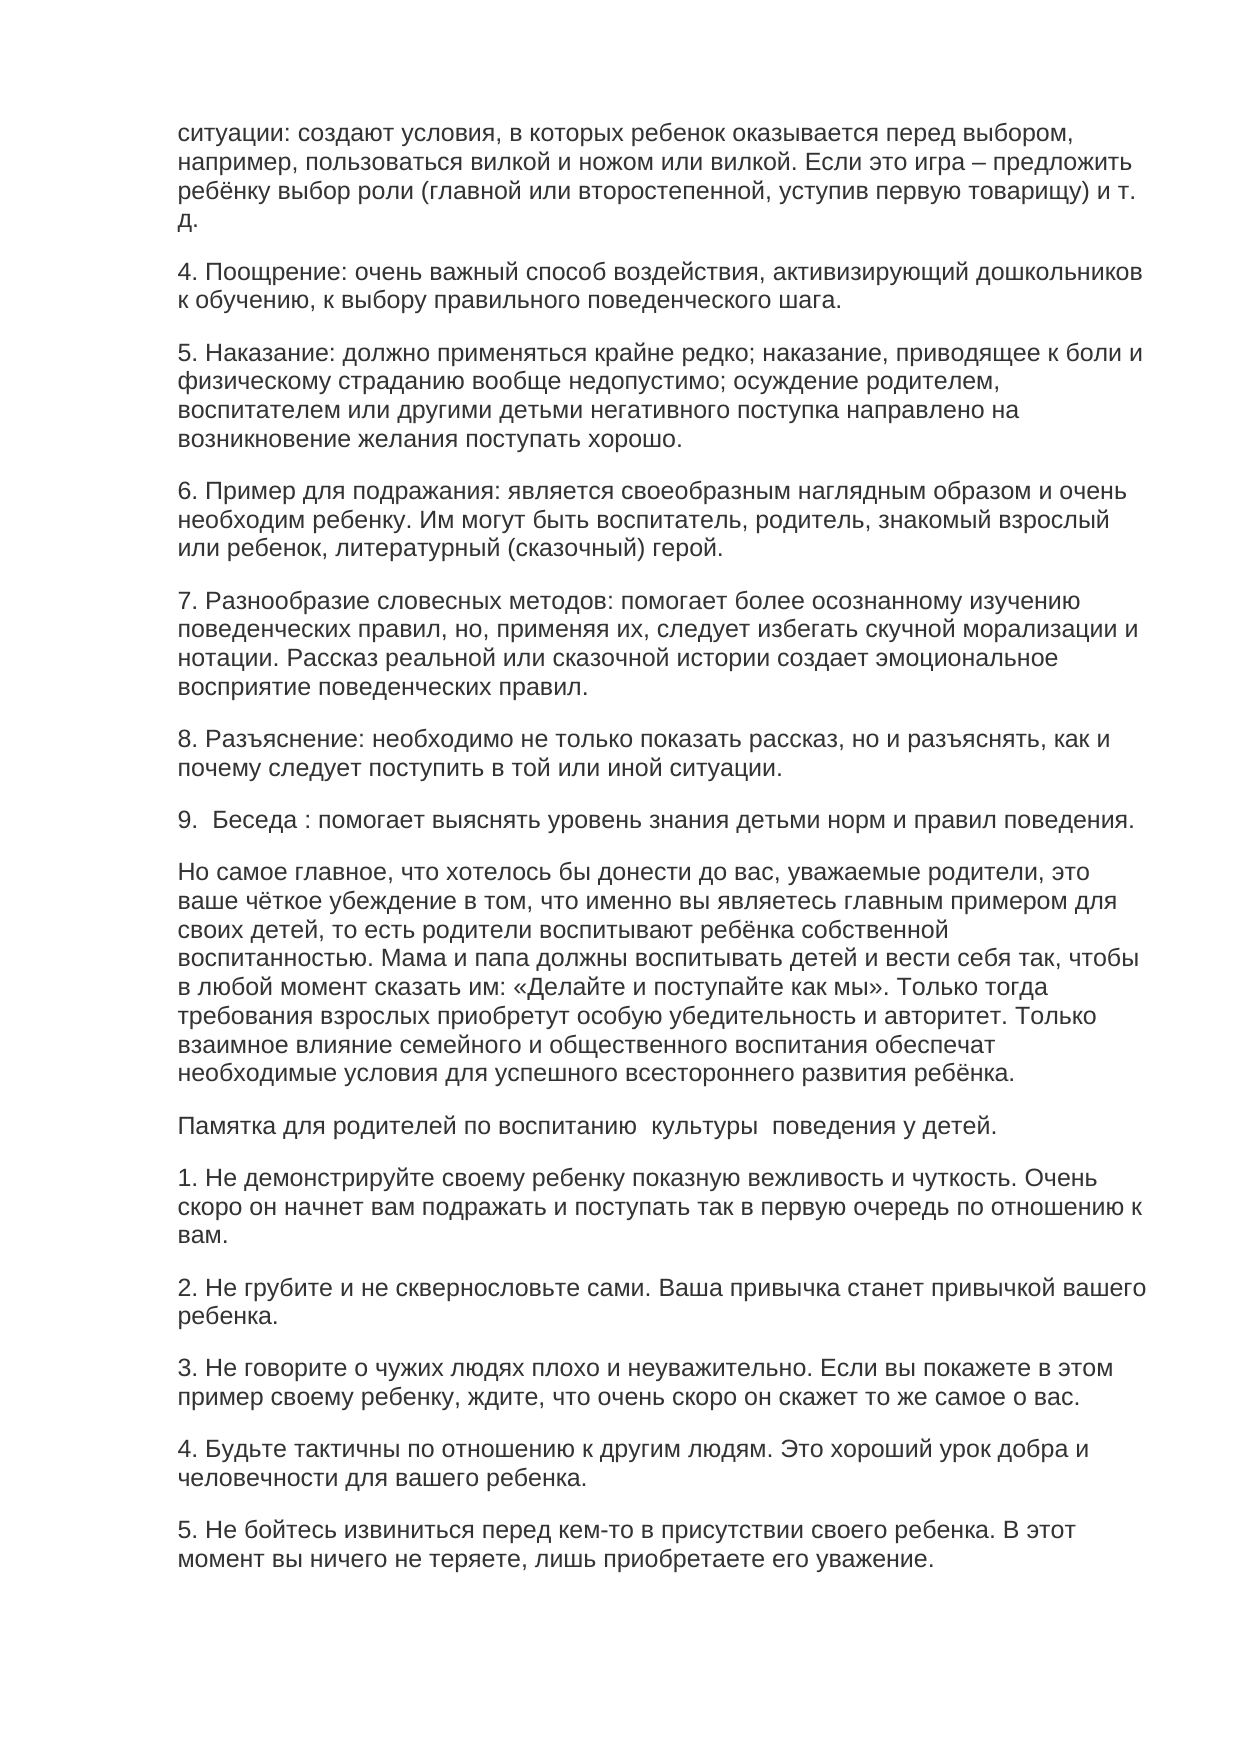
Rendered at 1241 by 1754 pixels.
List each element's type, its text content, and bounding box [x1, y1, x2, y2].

text 6. Пример для подражания: является своеобразным наглядным образом и очень необходим ребенку. Им могут быть воспитатель, родитель, знакомый взрослый или ребенок, литературный (сказочный) герой. [177, 476, 1152, 562]
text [177, 118, 1152, 233]
text 3. Не говорите о чужих людях плохо и неуважительно. Если вы покажете в этом пример своему ребенку, ждите, что очень скоро он скажет то же самое о вас. [177, 1353, 1152, 1411]
text 5. Не бойтесь извиниться перед кем-то в присутствии своего ребенка. В этот момент вы ничего не теряете, лишь приобретаете его уважение. [177, 1515, 1152, 1573]
text Памятка для родителей по воспитанию культуры поведения у детей. [177, 1111, 1152, 1139]
text 2. Не грубите и не сквернословьте сами. Ваша привычка станет привычкой вашего ребенка. [177, 1272, 1152, 1330]
text 5. Наказание: должно применяться крайне редко; наказание, приводящее к боли и физическому страданию вообще недопустимо; осуждение родителем, воспитателем или другими детьми негативного поступка направлено на возникновение желания поступать хорошо. [177, 337, 1152, 452]
text Но самое главное, что хотелось бы донести до вас, уважаемые родители, это ваше чёткое убеждение в том, что именно вы являетесь главным примером для своих детей, то есть родители воспитывают ребёнка собственной воспитанностью. Мама и папа должны воспитывать детей и вести себя так, чтобы в любой момент сказать им: «Делайте и поступайте как мы». Только тогда требования взрослых приобретут особую убедительность и авторитет. Только взаимное влияние семейного и общественного воспитания обеспечат необходимые условия для успешного всестороннего развития ребёнка. [177, 857, 1152, 1087]
text 8. Разъяснение: необходимо не только показать рассказ, но и разъяснять, как и почему следует поступить в той или иной ситуации. [177, 724, 1152, 782]
text 1. Не демонстрируйте своему ребенку показную вежливость и чуткость. Очень скоро он начнет вам подражать и поступать так в первую очередь по отношению к вам. [177, 1163, 1152, 1249]
text 9. Беседа : помогает выяснять уровень знания детьми норм и правил поведения. [177, 805, 1152, 834]
text 4. Поощрение: очень важный способ воздействия, активизирующий дошкольников к обучению, к выбору правильного поведенческого шага. [177, 257, 1152, 314]
text 4. Будьте тактичны по отношению к другим людям. Это хороший урок добра и человечности для вашего ребенка. [177, 1434, 1152, 1492]
text 7. Разнообразие словесных методов: помогает более осознанному изучению поведенческих правил, но, применяя их, следует избегать скучной морализации и нотации. Рассказ реальной или сказочной истории создает эмоциональное восприятие поведенческих правил. [177, 586, 1152, 701]
